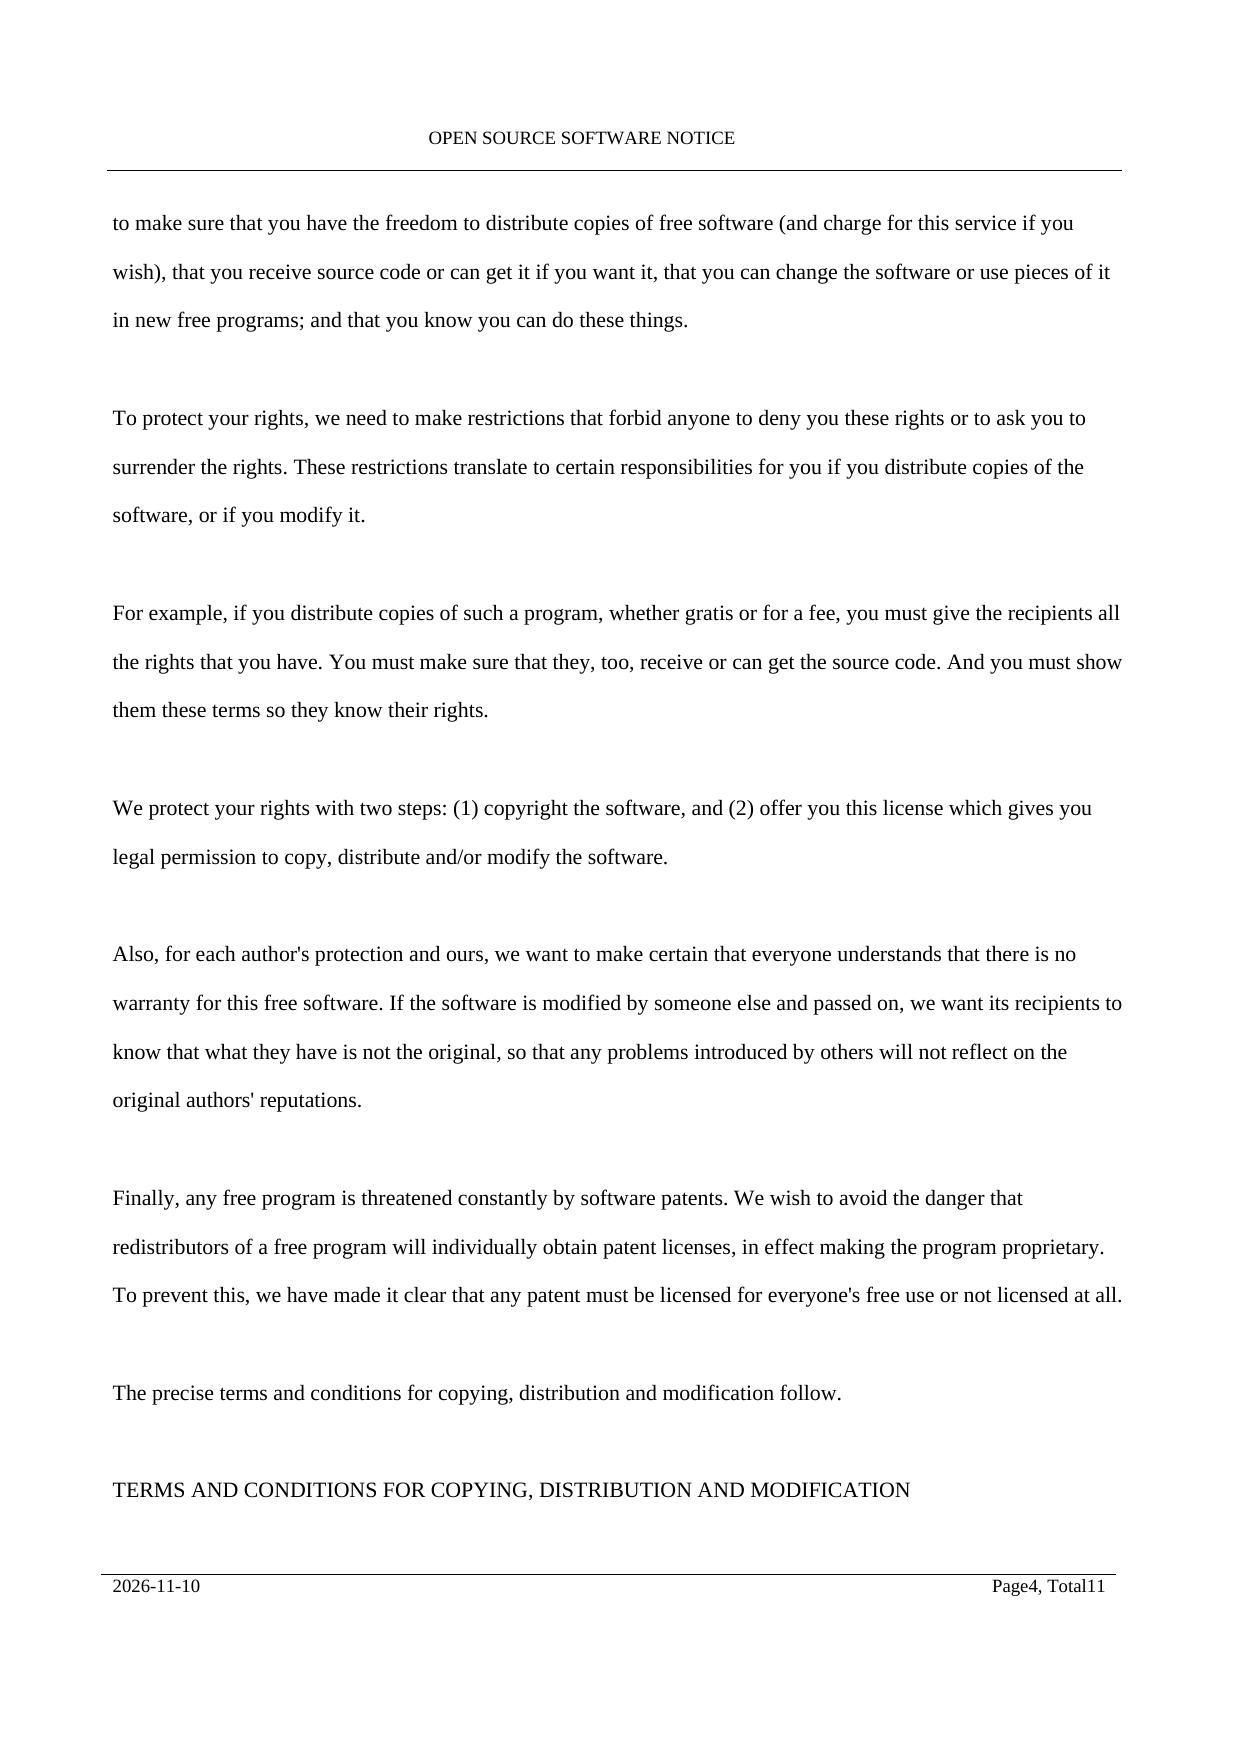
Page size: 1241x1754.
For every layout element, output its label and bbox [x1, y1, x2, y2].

text [112, 206, 1128, 1506]
